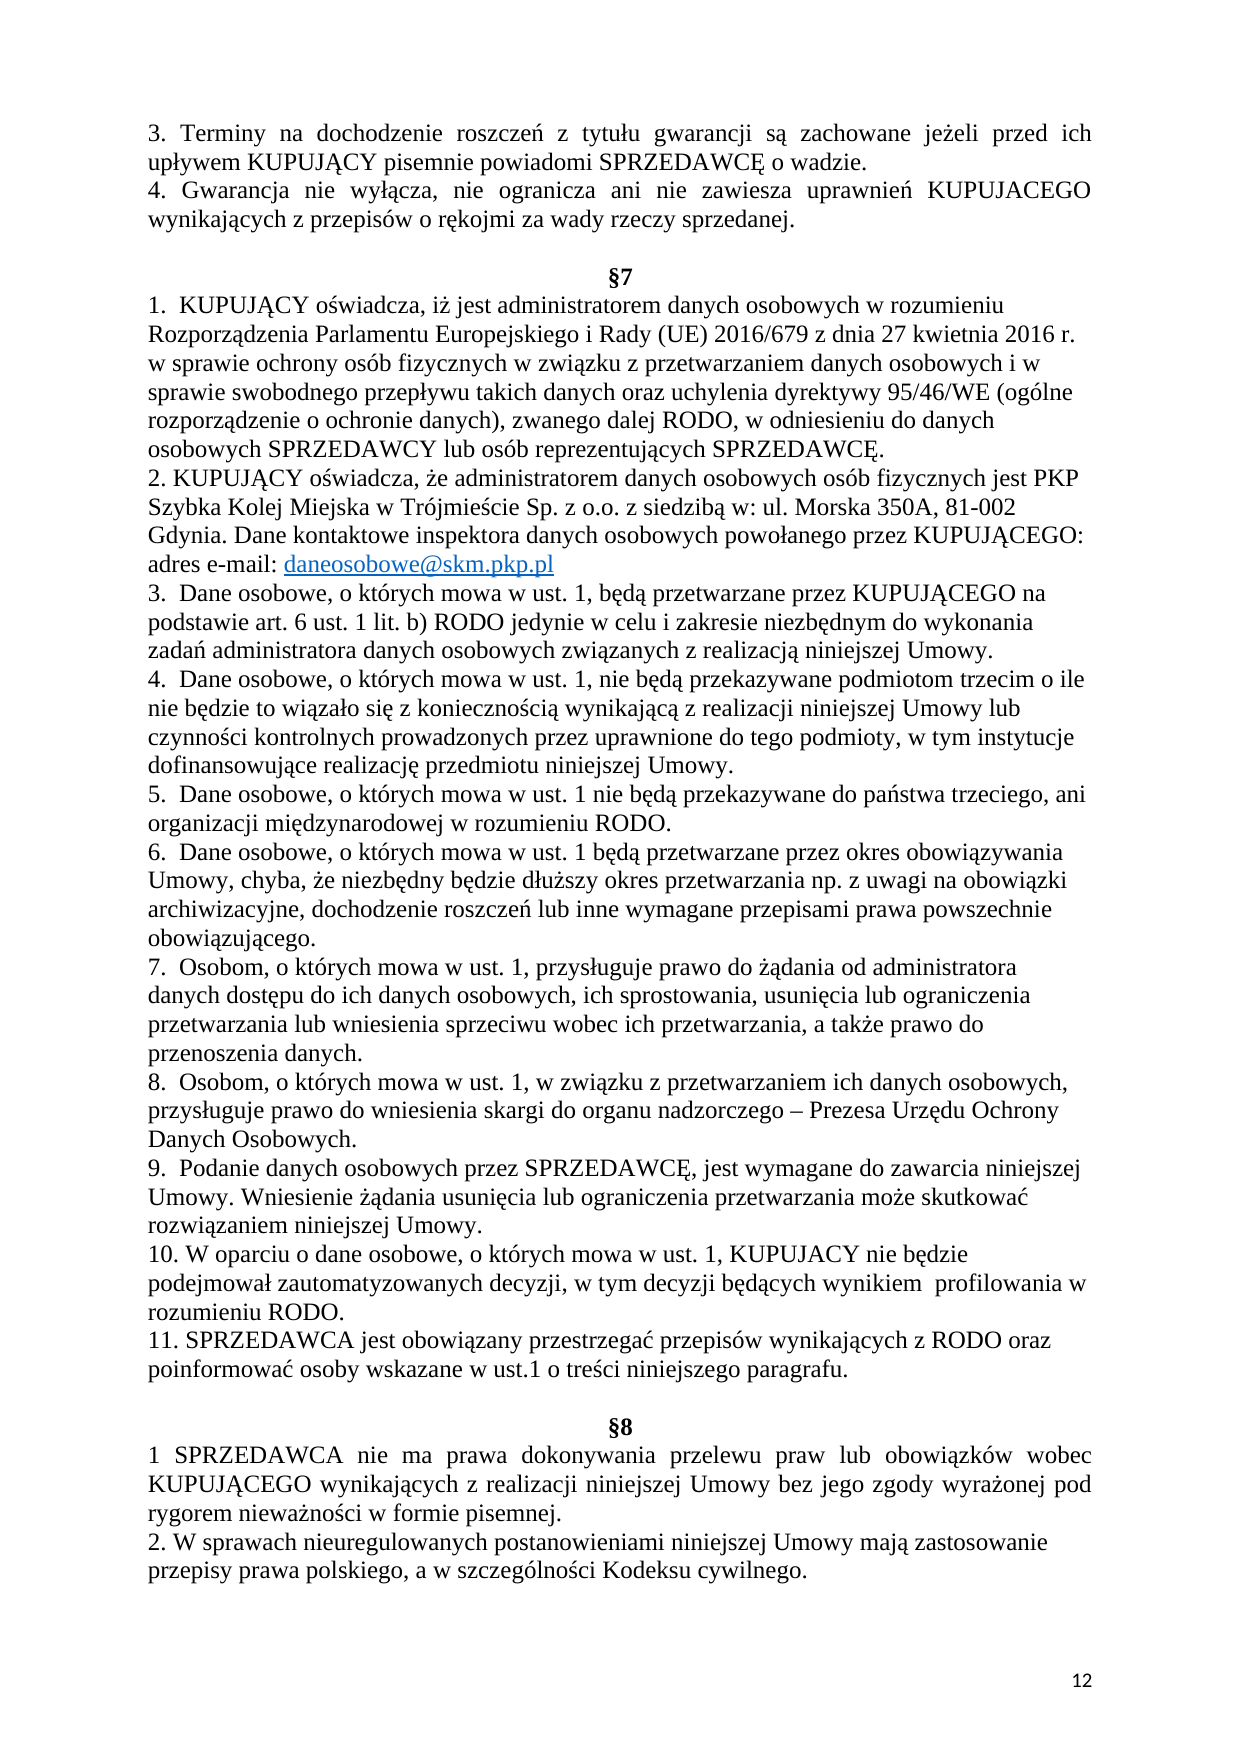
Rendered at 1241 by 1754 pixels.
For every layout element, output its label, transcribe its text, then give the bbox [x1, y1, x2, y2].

text 1 SPRZEDAWCA nie ma prawa dokonywania przelewu praw lub obowiązków wobec KUPUJĄCEGO wynikających z realizacji niniejszej Umowy bez jego zgody wyrażonej pod rygorem nieważności w formie pisemnej. [148, 1441, 1092, 1527]
text 4. Gwarancja nie wyłącza, nie ogranicza ani nie zawiesza uprawnień KUPUJACEGO wynikających z przepisów o rękojmi za wady rzeczy sprzedanej. [148, 176, 1092, 233]
text 6. Dane osobowe, o których mowa w ust. 1 będą przetwarzane przez okres obowiązywania Umowy, chyba, że niezbędny będzie dłuższy okres przetwarzania np. z uwagi na obowiązki archiwizacyjne, dochodzenie roszczeń lub inne wymagane przepisami prawa powszechnie obowiązującego. [148, 837, 1092, 952]
text 4. Dane osobowe, o których mowa w ust. 1, nie będą przekazywane podmiotom trzecim o ile nie będzie to wiązało się z koniecznością wynikającą z realizacji niniejszej Umowy lub czynności kontrolnych prowadzonych przez uprawnione do tego podmioty, w tym instytucje dofinansowujące realizację przedmiotu niniejszej Umowy. [148, 664, 1092, 779]
text 10. W oparciu o dane osobowe, o których mowa w ust. 1, KUPUJACY nie będzie podejmował zautomatyzowanych decyzji, w tym decyzji będących wynikiem profilowania w rozumieniu RODO. [148, 1239, 1092, 1326]
text §8 [148, 1412, 1092, 1441]
text 8. Osobom, o których mowa w ust. 1, w związku z przetwarzaniem ich danych osobowych, przysługuje prawo do wniesienia skargi do organu nadzorczego – Prezesa Urzędu Ochrony Danych Osobowych. [148, 1067, 1092, 1153]
text 3. Dane osobowe, o których mowa w ust. 1, będą przetwarzane przez KUPUJĄCEGO na podstawie art. 6 ust. 1 lit. b) RODO jedynie w celu i zakresie niezbędnym do wykonania zadań administratora danych osobowych związanych z realizacją niniejszej Umowy. [148, 578, 1092, 664]
text 5. Dane osobowe, o których mowa w ust. 1 nie będą przekazywane do państwa trzeciego, ani organizacji międzynarodowej w rozumieniu RODO. [148, 779, 1092, 837]
text 2. KUPUJĄCY oświadcza, że administratorem danych osobowych osób fizycznych jest PKP Szybka Kolej Miejska w Trójmieście Sp. z o.o. z siedzibą w: ul. Morska 350A, 81-002 Gdynia. Dane kontaktowe inspektora danych osobowych powołanego przez KUPUJĄCEGO: adres e-mail: daneosobowe@skm.pkp.pl [148, 463, 1092, 578]
text 2. W sprawach nieuregulowanych postanowieniami niniejszej Umowy mają zastosowanie przepisy prawa polskiego, a w szczególności Kodeksu cywilnego. [148, 1527, 1092, 1584]
text 9. Podanie danych osobowych przez SPRZEDAWCĘ, jest wymagane do zawarcia niniejszej Umowy. Wniesienie żądania usunięcia lub ograniczenia przetwarzania może skutkować rozwiązaniem niniejszej Umowy. [148, 1153, 1092, 1239]
text 1. KUPUJĄCY oświadcza, iż jest administratorem danych osobowych w rozumieniu Rozporządzenia Parlamentu Europejskiego i Rady (UE) 2016/679 z dnia 27 kwietnia 2016 r. w sprawie ochrony osób fizycznych w związku z przetwarzaniem danych osobowych i w sprawie swobodnego przepływu takich danych oraz uchylenia dyrektywy 95/46/WE (ogólne rozporządzenie o ochronie danych), zwanego dalej RODO, w odniesieniu do danych osobowych SPRZEDAWCY lub osób reprezentujących SPRZEDAWCĘ. [148, 291, 1092, 463]
text 7. Osobom, o których mowa w ust. 1, przysługuje prawo do żądania od administratora danych dostępu do ich danych osobowych, ich sprostowania, usunięcia lub ograniczenia przetwarzania lub wniesienia sprzeciwu wobec ich przetwarzania, a także prawo do przenoszenia danych. [148, 952, 1092, 1067]
text 11. SPRZEDAWCA jest obowiązany przestrzegać przepisów wynikających z RODO oraz poinformować osoby wskazane w ust.1 o treści niniejszego paragrafu. [148, 1326, 1092, 1383]
text §7 [148, 262, 1092, 291]
text 3. Terminy na dochodzenie roszczeń z tytułu gwarancji są zachowane jeżeli przed ich upływem KUPUJĄCY pisemnie powiadomi SPRZEDAWCĘ o wadzie. [148, 118, 1092, 176]
